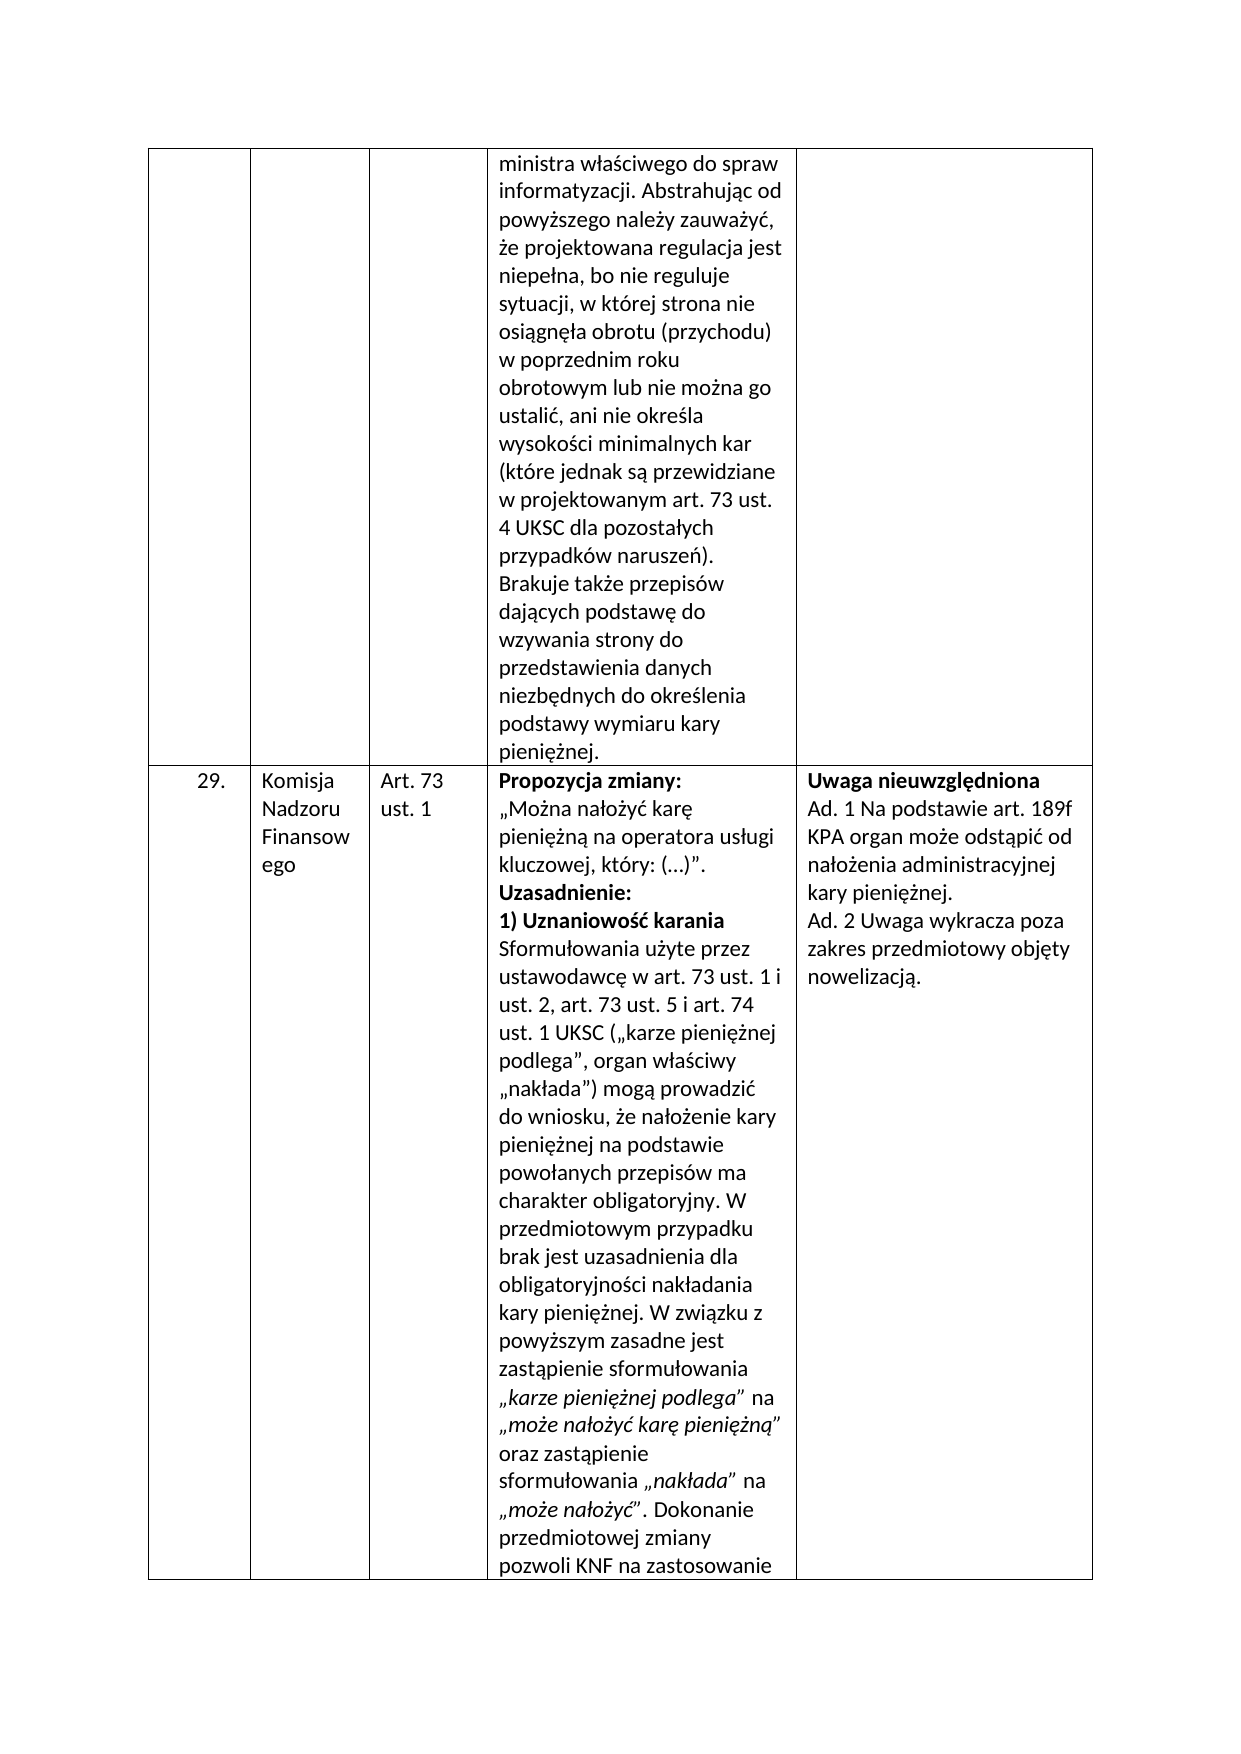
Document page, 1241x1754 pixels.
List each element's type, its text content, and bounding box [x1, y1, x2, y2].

table_cell Art. 73 ust. 1 [370, 766, 487, 1579]
table_cell [149, 766, 250, 1579]
table_cell [149, 149, 250, 765]
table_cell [251, 766, 369, 1579]
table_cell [797, 766, 1092, 1579]
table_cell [370, 149, 487, 765]
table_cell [797, 149, 1092, 765]
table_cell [251, 149, 369, 765]
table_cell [488, 149, 796, 765]
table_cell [488, 766, 796, 1579]
